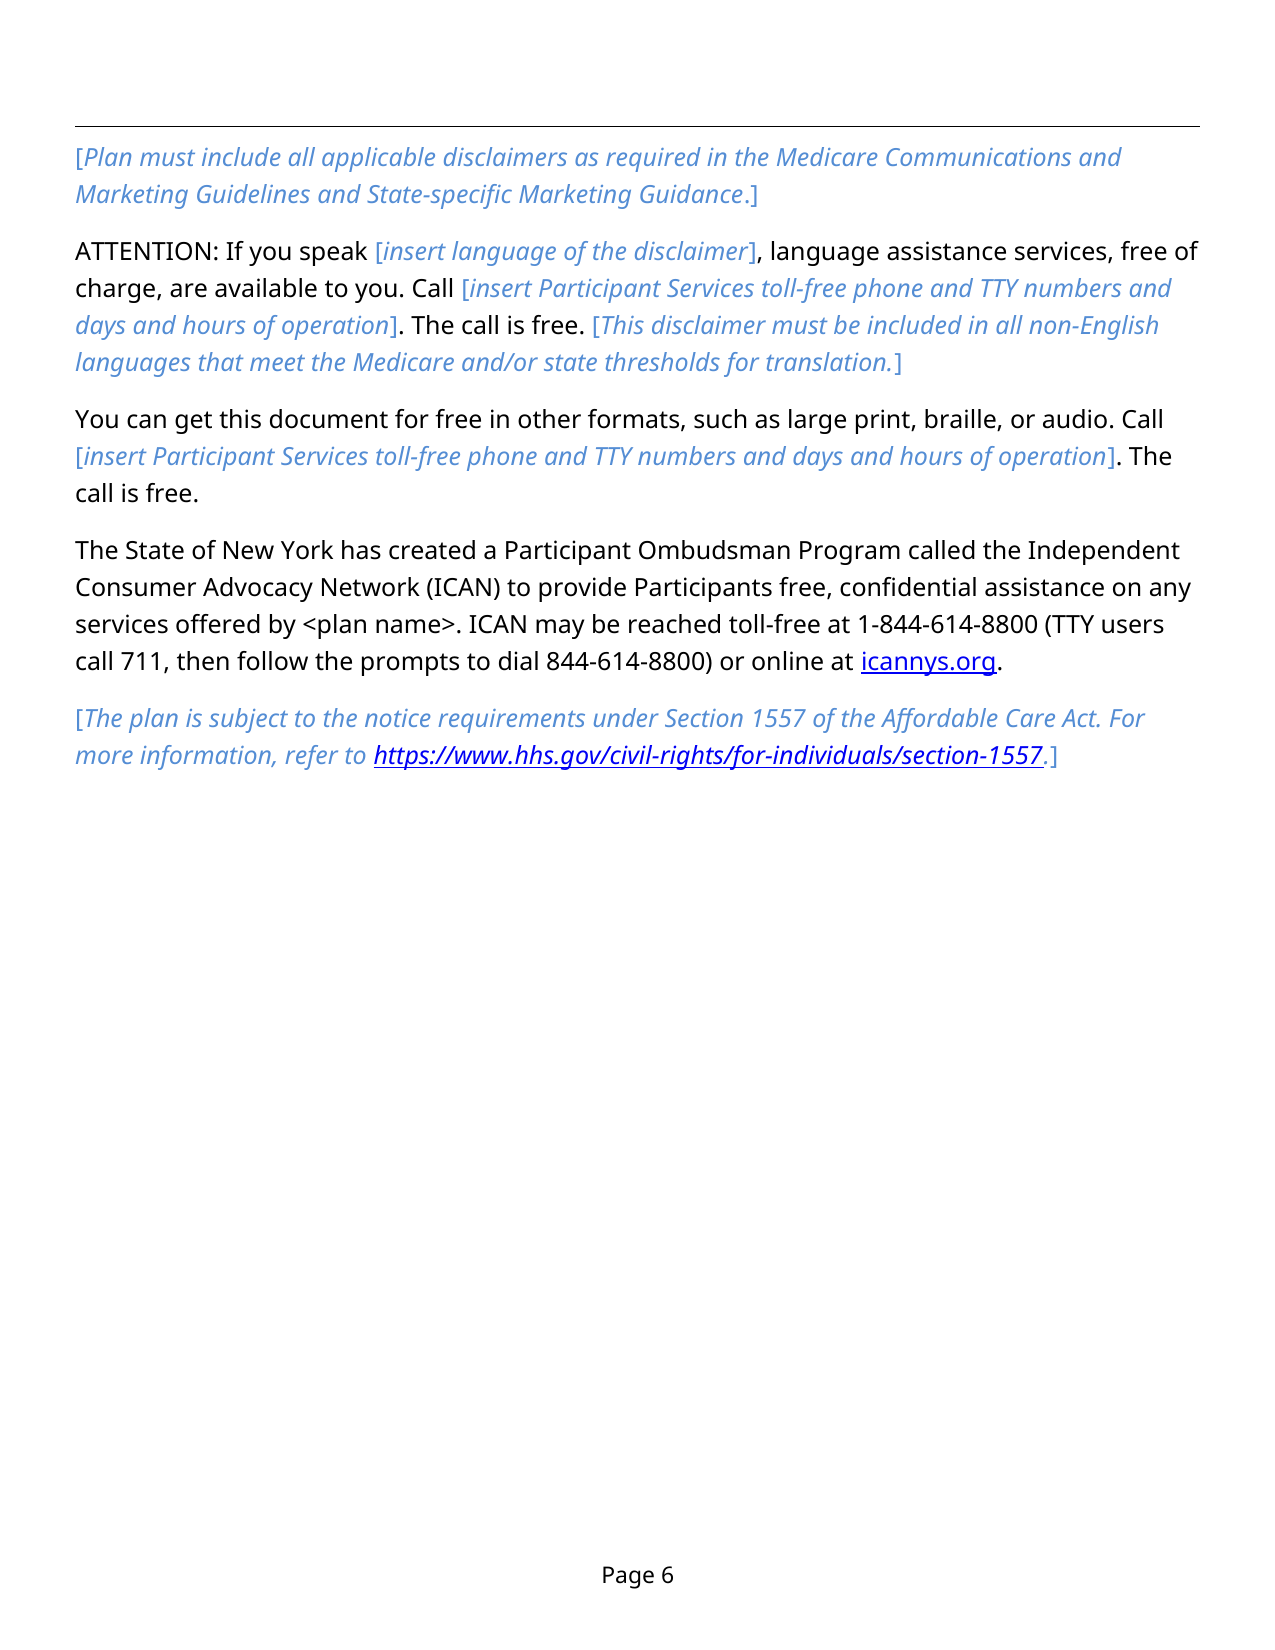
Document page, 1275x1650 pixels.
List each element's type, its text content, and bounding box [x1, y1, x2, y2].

text The State of New York has created a Participant Ombudsman Program called the Independent Consumer Advocacy Network (ICAN) to provide Participants free, confidential assistance on any services offered by <plan name>. ICAN may be reached toll-free at 1-844-614-8800 (TTY users call 711, then follow the prompts to dial 844-614-8800) or online at icannys.org. [75, 533, 1200, 677]
text [Plan must include all applicable disclaimers as required in the Medicare Communications and Marketing Guidelines and State-specific Marketing Guidance.] [75, 127, 1200, 210]
text ATTENTION: If you speak [insert language of the disclaimer], language assistance services, free of charge, are available to you. Call [insert Participant Services toll-free phone and TTY numbers and days and hours of operation]. The call is free. [This disclaimer must be included in all non-English languages that meet the Medicare and/or state thresholds for translation.] [75, 234, 1200, 378]
text You can get this document for free in other formats, such as large print, braille, or audio. Call [insert Participant Services toll-free phone and TTY numbers and days and hours of operation]. The call is free. [75, 402, 1200, 509]
text [The plan is subject to the notice requirements under Section 1557 of the Affordable Care Act. For more information, refer to https://www.hhs.gov/civil-rights/for-individuals/section-1557.] [75, 701, 1200, 772]
